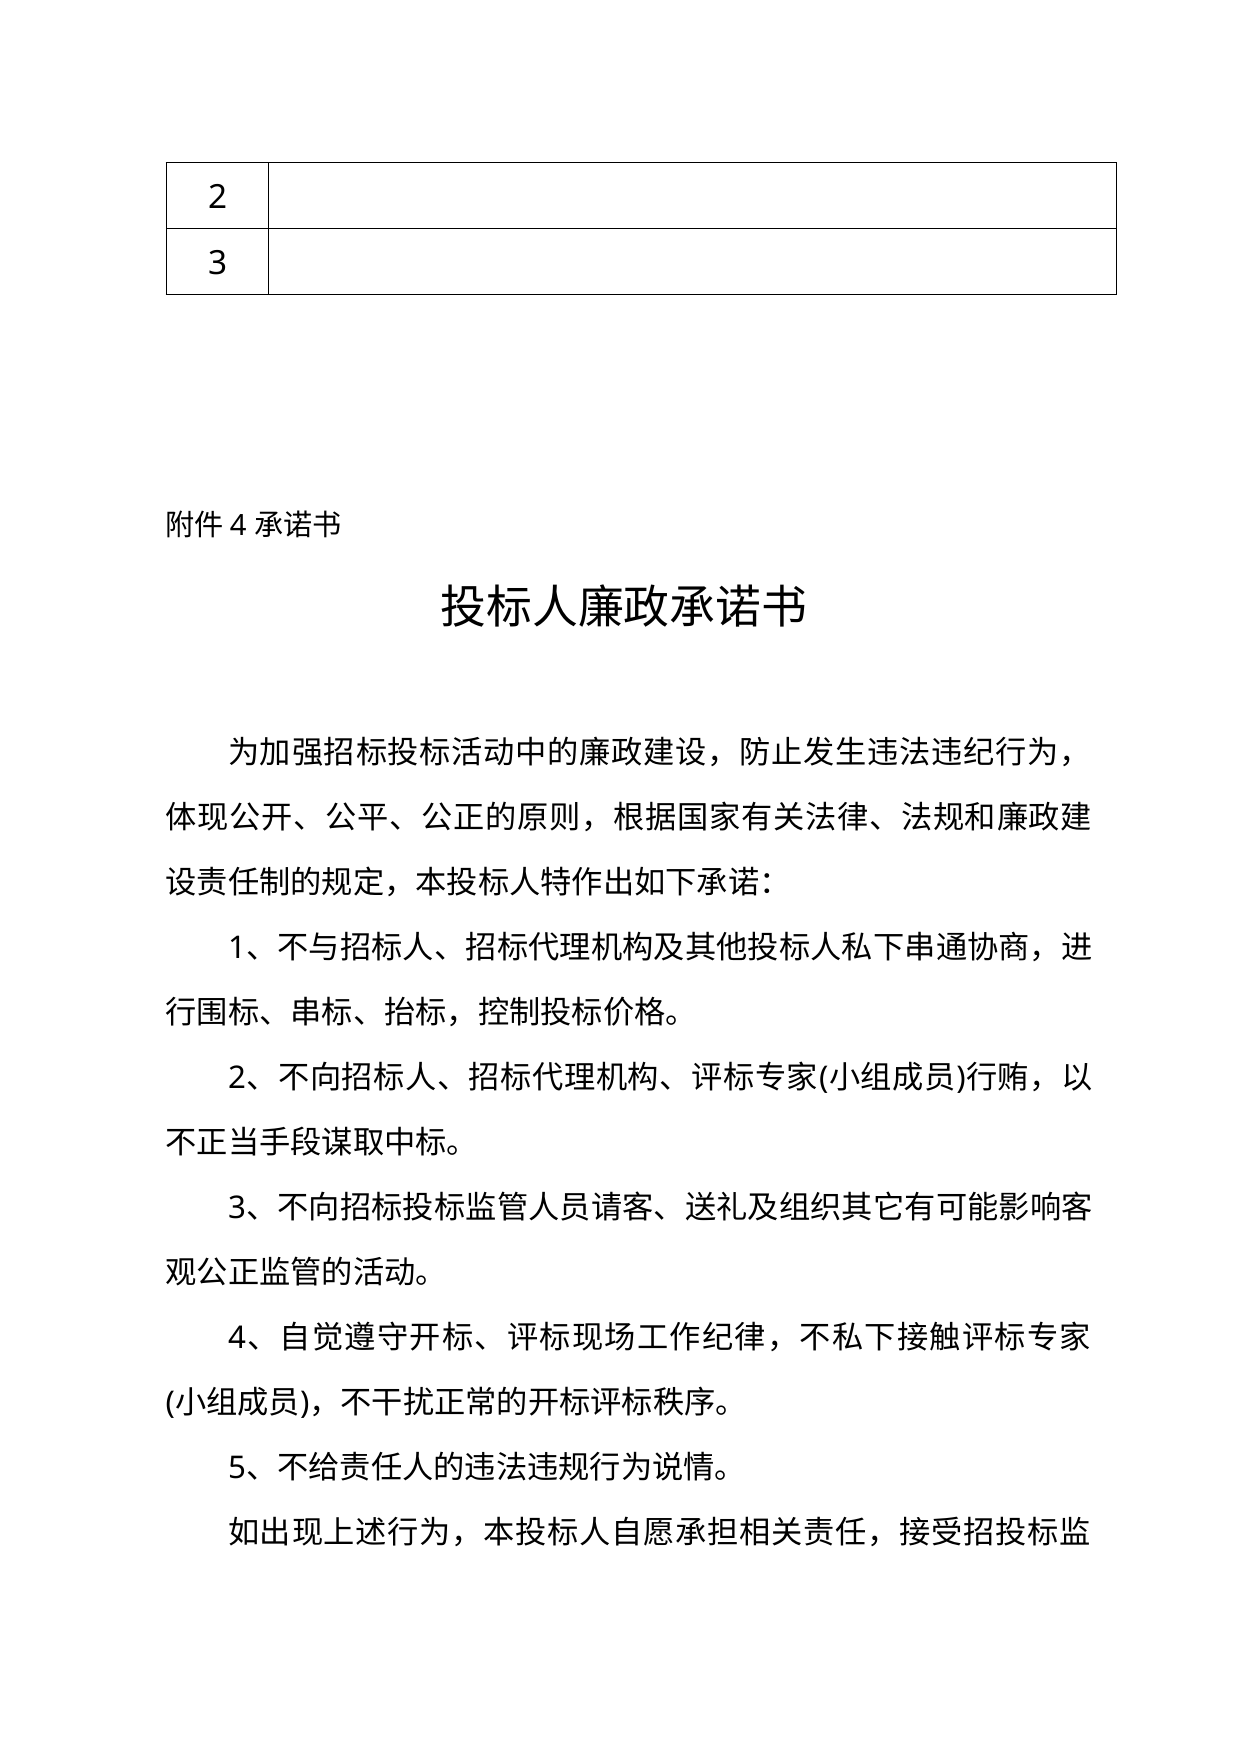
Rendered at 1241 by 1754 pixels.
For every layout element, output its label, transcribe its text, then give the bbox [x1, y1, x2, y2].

text 5、不给责任人的违法违规行为说情。 [165, 1433, 1093, 1498]
table_cell 3 [167, 229, 268, 294]
text 附件4 承诺书 [165, 490, 1093, 555]
table_cell [269, 229, 1116, 294]
table_cell [269, 163, 1116, 228]
text 投标人廉政承诺书 [165, 555, 1093, 653]
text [165, 1498, 1093, 1563]
text 2、不向招标人、招标代理机构、评标专家(小组成员)行贿，以不正当手段谋取中标。 [165, 1043, 1093, 1173]
text 3、不向招标投标监管人员请客、送礼及组织其它有可能影响客观公正监管的活动。 [165, 1173, 1093, 1303]
text 4、自觉遵守开标、评标现场工作纪律，不私下接触评标专家(小组成员)，不干扰正常的开标评标秩序。 [165, 1303, 1093, 1433]
text 1、不与招标人、招标代理机构及其他投标人私下串通协商，进行围标、串标、抬标，控制投标价格。 [165, 913, 1093, 1043]
text 为加强招标投标活动中的廉政建设，防止发生违法违纪行为，体现公开、公平、公正的原则，根据国家有关法律、法规和廉政建设责任制的规定，本投标人特作出如下承诺： [165, 718, 1093, 913]
table_cell 2 [167, 163, 268, 228]
